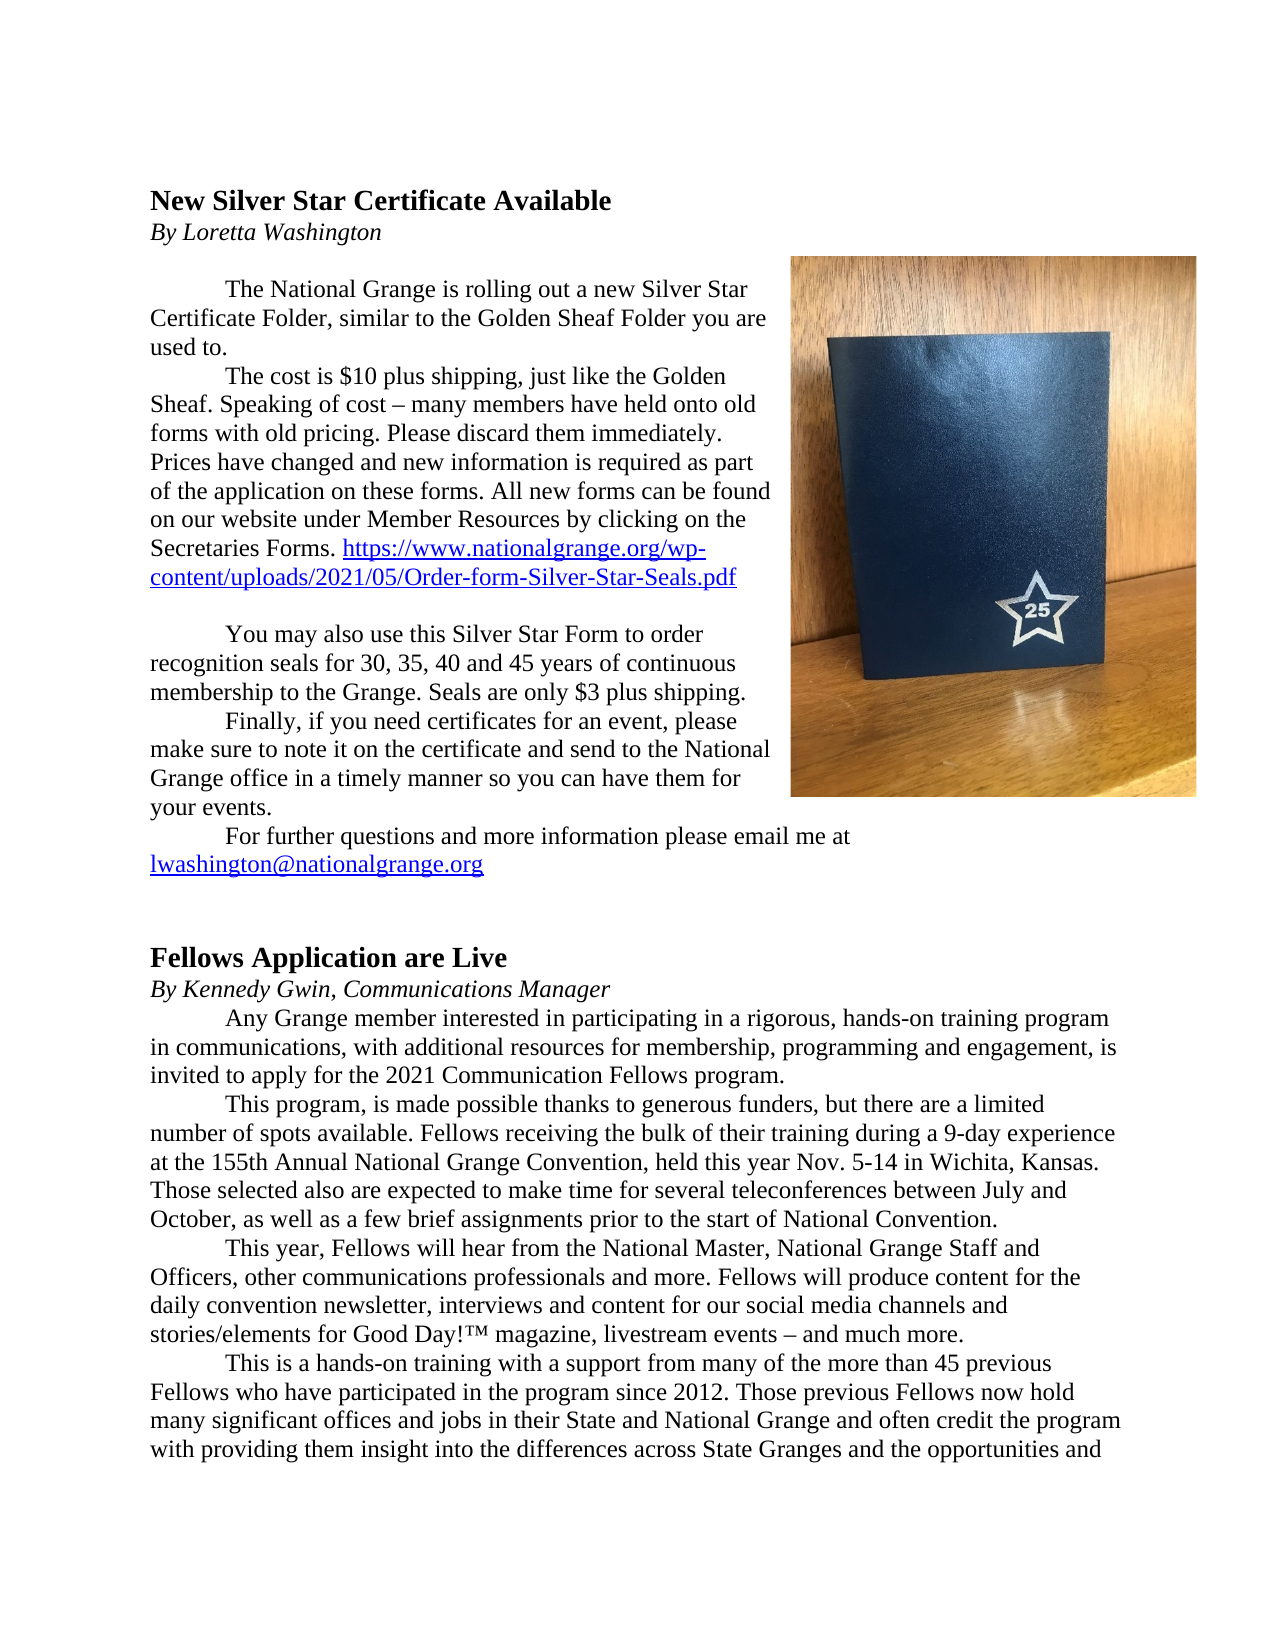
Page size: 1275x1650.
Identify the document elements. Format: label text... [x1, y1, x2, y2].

picture [790, 256, 1197, 797]
text The National Grange is rolling out a new Silver Star Certificate Folder, similar to the Golden Sheaf Folder you are used to. [150, 274, 790, 361]
text By Kennedy Gwin, Communications Manager [150, 974, 1125, 1003]
text This year, Fellows will hear from the National Master, National Grange Staff and Officers, other communications professionals and more. Fellows will produce content for the daily convention newsletter, interviews and content for our social media channels and stories/elements for Good Day!™ magazine, livestream events – and much more. [150, 1233, 1125, 1348]
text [150, 1348, 1125, 1463]
text Fellows Application are Live [150, 941, 1125, 974]
text Finally, if you need certificates for an event, please make sure to note it on the certificate and send to the National Grange office in a timely manner so you can have them for your events. [150, 706, 1125, 821]
text This program, is made possible thanks to generous funders, but there are a limited number of spots available. Fellows receiving the bulk of their training during a 9-day experience at the 155th Annual National Grange Convention, held this year Nov. 5-14 in Wichita, Kansas. Those selected also are expected to make time for several teleconferences between July and October, as well as a few brief assignments prior to the start of National Convention. [150, 1089, 1125, 1233]
text By Loretta Washington [150, 217, 1125, 246]
text New Silver Star Certificate Available [150, 183, 1125, 217]
text For further questions and more information please email me at lwashington@nationalgrange.org [150, 821, 1125, 878]
text The cost is $10 plus shipping, just like the Golden Sheaf. Speaking of cost – many members have held onto old forms with old pricing. Please discard them immediately. Prices have changed and new information is required as part of the application on these forms. All new forms can be found on our website under Member Resources by clicking on the Secretaries Forms. https://www.nationalgrange.org/wp-content/uploads/2021/05/Order-form-Silver-Star-Seals.pdf [150, 361, 790, 591]
text Any Grange member interested in participating in a rigorous, hands-on training program in communications, with additional resources for membership, programming and engagement, is invited to apply for the 2021 Communication Fellows program. [150, 1003, 1125, 1089]
text You may also use this Silver Star Form to order recognition seals for 30, 35, 40 and 45 years of continuous membership to the Grange. Seals are only $3 plus shipping. [150, 619, 790, 706]
